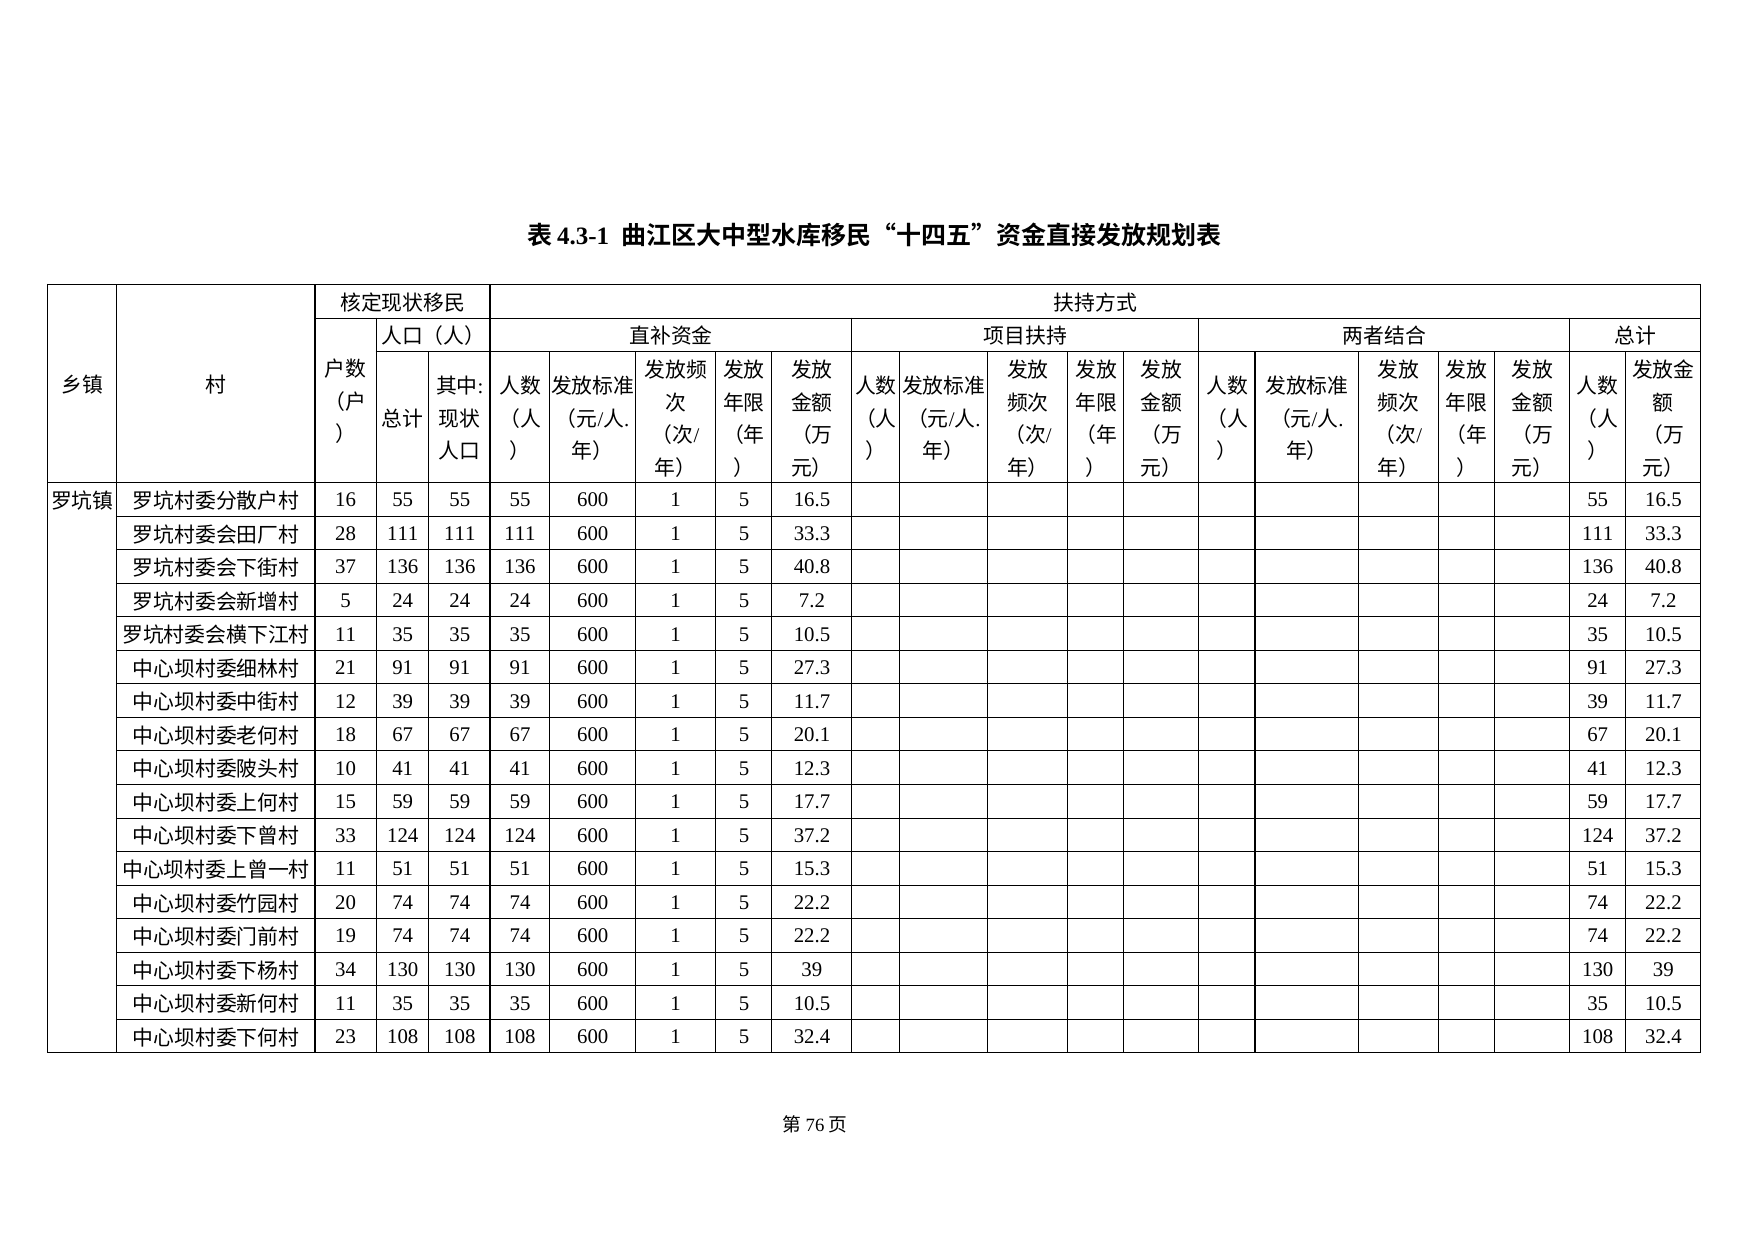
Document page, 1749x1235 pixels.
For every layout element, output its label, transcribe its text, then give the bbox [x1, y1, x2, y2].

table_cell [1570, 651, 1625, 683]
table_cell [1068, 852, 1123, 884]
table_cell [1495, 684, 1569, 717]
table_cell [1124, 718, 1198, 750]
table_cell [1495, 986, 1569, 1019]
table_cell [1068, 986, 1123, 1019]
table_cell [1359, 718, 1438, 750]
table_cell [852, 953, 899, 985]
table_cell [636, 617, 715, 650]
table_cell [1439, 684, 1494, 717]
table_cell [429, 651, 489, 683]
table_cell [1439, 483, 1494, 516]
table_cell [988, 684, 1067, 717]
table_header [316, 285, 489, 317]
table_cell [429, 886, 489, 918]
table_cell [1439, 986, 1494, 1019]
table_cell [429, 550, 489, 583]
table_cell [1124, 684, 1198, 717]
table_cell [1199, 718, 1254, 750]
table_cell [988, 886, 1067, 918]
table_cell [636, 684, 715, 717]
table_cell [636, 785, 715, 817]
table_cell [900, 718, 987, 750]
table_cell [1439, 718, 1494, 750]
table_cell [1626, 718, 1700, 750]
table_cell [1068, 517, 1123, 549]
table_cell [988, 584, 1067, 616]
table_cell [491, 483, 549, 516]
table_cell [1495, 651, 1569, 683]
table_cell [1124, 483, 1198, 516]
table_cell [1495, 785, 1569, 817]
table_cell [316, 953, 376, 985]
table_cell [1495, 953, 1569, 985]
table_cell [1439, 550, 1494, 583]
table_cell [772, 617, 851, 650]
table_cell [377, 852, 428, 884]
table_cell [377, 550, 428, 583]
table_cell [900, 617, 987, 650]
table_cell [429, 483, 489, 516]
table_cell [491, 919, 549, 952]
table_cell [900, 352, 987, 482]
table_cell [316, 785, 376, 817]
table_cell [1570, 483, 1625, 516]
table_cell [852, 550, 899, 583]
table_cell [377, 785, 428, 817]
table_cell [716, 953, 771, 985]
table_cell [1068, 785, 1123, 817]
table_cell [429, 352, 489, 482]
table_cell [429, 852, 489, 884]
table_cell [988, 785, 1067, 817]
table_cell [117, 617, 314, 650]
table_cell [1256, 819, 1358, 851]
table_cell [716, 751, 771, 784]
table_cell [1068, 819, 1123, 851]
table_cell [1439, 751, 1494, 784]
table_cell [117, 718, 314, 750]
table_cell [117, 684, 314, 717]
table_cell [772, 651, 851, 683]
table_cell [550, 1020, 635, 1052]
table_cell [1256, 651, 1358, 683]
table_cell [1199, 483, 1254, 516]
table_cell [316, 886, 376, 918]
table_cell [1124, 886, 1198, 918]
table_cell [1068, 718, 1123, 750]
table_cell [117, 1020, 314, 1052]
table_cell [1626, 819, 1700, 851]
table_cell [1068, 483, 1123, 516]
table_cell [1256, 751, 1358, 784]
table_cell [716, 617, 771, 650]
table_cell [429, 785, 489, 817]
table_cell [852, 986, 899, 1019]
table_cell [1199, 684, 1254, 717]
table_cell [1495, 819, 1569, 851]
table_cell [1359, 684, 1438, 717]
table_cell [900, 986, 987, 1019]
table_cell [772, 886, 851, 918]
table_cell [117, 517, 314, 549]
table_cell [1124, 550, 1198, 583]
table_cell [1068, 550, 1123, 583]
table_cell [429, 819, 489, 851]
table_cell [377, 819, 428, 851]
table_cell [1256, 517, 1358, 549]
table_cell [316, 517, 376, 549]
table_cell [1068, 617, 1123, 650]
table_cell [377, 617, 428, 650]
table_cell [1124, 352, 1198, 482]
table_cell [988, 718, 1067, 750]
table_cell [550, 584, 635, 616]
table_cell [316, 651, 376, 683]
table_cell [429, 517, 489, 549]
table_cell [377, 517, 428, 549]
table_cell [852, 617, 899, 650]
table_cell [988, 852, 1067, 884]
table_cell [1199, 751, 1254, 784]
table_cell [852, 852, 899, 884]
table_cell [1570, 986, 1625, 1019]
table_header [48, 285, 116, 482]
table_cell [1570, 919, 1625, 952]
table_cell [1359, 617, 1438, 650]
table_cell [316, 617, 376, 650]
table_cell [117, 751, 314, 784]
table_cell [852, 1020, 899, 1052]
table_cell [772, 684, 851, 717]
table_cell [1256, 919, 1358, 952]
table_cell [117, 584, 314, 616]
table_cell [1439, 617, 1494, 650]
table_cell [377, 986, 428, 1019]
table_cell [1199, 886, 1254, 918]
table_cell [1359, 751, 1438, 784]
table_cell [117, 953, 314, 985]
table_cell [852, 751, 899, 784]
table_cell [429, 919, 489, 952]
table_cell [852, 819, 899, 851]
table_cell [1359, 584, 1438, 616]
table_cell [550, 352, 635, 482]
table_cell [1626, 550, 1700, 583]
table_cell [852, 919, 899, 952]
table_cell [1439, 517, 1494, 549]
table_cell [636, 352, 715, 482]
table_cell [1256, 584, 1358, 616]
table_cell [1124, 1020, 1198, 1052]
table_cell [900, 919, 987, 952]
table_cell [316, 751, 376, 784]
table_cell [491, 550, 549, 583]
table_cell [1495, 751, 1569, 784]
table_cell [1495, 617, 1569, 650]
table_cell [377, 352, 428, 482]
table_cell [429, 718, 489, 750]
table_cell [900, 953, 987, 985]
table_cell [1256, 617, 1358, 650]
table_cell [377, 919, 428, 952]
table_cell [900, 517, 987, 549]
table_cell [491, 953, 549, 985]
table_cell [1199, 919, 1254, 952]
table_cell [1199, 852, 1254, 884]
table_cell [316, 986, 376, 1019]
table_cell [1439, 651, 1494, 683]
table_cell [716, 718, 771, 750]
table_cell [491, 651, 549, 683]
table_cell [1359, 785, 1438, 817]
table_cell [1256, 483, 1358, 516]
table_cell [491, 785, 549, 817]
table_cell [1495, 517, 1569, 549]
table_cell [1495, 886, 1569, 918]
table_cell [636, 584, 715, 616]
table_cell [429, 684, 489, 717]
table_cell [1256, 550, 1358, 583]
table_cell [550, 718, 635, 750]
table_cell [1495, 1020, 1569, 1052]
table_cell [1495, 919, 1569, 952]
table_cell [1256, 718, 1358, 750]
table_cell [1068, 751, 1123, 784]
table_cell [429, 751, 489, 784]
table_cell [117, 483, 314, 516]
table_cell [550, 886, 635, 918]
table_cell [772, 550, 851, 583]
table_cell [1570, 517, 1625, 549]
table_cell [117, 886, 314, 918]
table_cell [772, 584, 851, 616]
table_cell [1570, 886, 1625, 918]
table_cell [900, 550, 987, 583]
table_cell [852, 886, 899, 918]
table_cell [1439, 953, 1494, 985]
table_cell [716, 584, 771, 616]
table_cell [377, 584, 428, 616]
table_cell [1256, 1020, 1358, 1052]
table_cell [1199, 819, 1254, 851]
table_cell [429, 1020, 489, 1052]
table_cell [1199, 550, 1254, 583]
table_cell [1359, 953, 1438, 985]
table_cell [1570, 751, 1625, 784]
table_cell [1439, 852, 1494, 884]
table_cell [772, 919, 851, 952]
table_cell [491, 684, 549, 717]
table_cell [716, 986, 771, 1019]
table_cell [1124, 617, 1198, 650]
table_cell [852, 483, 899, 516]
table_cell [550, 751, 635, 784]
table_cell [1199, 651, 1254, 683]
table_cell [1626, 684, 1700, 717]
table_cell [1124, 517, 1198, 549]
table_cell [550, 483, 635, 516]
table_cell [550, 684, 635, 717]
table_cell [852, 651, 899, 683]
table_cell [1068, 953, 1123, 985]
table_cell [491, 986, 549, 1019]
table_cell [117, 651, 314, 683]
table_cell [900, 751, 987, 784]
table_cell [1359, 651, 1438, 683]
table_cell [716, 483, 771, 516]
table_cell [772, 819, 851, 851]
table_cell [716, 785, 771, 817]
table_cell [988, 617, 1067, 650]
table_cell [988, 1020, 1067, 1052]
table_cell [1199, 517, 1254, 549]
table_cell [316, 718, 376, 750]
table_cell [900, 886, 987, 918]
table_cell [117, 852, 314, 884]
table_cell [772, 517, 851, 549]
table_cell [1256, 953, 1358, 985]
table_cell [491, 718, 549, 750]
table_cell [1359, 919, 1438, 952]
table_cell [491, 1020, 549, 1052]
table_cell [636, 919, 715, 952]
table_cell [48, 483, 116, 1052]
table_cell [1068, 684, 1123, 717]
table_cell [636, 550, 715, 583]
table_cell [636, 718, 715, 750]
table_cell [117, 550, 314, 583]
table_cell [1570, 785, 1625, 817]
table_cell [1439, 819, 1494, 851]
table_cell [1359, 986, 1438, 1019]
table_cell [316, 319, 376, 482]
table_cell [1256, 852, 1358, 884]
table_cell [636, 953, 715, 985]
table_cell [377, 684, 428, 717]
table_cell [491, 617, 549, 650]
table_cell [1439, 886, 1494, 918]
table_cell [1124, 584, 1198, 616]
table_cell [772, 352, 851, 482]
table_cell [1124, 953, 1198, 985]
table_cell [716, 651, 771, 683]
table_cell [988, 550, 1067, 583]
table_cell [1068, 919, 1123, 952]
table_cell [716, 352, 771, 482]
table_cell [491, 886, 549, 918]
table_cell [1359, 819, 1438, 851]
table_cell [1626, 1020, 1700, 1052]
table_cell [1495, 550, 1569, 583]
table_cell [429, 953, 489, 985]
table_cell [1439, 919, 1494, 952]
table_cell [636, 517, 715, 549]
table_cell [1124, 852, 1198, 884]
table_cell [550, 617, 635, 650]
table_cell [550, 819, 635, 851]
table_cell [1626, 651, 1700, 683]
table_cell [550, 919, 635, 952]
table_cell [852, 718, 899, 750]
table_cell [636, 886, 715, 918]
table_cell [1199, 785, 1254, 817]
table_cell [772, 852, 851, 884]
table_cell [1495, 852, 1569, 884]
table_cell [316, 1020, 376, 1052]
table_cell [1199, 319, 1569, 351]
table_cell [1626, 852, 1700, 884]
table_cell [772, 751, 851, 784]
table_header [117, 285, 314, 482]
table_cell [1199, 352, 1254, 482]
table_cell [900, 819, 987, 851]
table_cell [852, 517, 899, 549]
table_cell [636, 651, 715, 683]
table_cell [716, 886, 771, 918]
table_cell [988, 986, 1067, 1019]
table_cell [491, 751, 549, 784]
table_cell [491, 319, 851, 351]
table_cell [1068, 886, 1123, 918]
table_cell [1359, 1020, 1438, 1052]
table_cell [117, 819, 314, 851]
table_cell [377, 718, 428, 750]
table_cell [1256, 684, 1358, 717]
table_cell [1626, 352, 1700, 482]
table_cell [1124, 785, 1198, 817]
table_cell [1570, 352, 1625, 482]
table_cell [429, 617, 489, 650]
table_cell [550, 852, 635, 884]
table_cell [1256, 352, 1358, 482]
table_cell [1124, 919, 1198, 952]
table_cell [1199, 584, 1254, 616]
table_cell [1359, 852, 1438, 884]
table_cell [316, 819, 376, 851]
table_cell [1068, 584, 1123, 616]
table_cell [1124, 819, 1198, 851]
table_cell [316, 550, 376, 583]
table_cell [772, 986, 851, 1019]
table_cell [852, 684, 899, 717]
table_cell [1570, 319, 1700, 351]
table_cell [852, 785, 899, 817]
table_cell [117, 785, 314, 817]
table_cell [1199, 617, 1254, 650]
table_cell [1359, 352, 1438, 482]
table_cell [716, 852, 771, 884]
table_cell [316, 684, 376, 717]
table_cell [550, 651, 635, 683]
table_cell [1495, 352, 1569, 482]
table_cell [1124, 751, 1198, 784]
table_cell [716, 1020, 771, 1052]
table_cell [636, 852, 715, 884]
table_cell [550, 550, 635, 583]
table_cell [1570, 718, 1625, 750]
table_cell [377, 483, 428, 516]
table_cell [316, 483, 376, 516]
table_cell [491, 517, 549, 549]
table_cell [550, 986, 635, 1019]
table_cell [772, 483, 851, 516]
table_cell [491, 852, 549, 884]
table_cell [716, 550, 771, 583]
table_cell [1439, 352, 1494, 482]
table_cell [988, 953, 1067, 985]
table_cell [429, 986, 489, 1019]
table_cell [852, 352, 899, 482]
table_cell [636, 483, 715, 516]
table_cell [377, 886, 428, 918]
text 表4.3-1 曲江区大中型水库移民“十四五”资金直接发放规划表 [136, 201, 1612, 266]
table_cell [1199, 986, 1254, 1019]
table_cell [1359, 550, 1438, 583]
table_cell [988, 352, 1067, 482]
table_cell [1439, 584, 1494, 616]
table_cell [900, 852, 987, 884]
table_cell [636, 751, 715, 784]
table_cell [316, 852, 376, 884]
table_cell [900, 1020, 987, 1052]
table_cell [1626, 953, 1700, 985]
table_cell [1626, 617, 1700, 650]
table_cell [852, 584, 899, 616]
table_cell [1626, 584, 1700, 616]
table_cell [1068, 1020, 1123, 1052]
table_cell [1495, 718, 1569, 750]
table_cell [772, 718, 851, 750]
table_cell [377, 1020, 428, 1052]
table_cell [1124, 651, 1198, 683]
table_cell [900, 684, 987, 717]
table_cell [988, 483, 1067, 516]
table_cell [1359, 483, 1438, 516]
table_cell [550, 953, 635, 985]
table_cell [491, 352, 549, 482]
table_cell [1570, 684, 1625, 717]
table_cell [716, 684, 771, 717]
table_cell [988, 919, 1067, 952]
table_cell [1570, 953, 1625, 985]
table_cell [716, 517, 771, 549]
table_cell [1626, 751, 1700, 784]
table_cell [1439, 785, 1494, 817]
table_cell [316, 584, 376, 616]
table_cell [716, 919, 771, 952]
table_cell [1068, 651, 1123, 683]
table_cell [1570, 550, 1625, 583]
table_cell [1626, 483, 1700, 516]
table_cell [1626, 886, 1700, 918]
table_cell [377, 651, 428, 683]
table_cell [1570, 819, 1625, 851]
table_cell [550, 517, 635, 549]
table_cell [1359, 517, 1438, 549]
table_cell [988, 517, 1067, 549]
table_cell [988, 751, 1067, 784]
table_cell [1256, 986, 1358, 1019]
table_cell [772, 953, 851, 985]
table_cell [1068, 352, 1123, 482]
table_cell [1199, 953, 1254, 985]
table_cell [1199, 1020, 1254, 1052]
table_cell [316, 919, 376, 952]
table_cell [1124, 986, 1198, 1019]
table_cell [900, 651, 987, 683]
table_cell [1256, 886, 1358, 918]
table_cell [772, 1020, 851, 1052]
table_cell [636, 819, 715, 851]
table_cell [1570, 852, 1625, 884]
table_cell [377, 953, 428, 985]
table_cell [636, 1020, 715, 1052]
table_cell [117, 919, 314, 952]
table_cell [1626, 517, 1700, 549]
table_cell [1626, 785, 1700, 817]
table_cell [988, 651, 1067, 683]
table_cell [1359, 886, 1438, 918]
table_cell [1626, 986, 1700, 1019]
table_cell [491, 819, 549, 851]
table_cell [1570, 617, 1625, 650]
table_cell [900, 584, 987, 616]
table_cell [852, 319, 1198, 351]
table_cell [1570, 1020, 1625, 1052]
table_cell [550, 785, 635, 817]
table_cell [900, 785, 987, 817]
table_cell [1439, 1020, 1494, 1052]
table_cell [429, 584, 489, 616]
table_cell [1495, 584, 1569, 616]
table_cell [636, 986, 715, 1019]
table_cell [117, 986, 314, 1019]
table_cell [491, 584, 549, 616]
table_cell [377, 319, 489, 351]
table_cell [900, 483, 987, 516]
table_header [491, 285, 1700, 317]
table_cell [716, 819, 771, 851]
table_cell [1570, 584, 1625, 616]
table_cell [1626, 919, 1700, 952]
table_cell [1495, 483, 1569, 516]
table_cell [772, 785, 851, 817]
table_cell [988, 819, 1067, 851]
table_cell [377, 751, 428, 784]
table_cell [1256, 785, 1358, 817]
